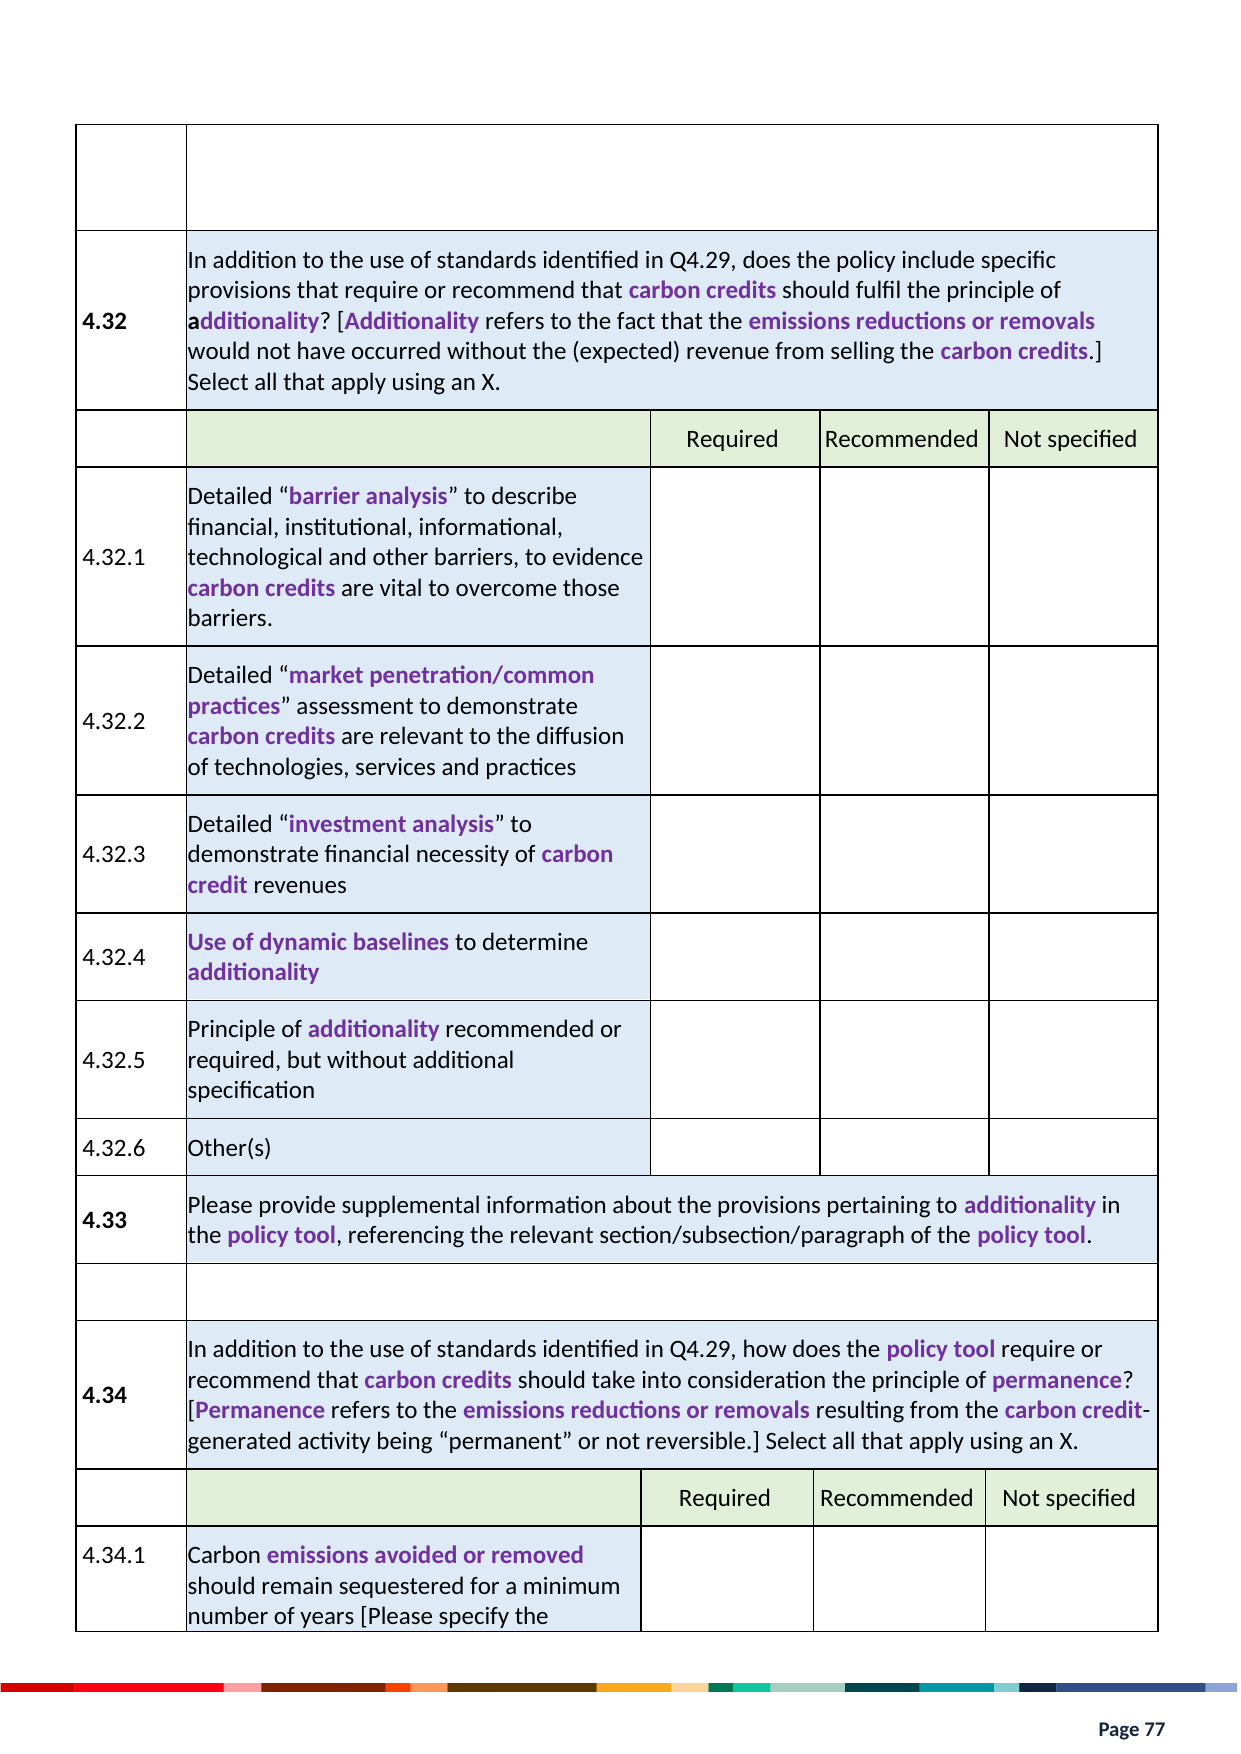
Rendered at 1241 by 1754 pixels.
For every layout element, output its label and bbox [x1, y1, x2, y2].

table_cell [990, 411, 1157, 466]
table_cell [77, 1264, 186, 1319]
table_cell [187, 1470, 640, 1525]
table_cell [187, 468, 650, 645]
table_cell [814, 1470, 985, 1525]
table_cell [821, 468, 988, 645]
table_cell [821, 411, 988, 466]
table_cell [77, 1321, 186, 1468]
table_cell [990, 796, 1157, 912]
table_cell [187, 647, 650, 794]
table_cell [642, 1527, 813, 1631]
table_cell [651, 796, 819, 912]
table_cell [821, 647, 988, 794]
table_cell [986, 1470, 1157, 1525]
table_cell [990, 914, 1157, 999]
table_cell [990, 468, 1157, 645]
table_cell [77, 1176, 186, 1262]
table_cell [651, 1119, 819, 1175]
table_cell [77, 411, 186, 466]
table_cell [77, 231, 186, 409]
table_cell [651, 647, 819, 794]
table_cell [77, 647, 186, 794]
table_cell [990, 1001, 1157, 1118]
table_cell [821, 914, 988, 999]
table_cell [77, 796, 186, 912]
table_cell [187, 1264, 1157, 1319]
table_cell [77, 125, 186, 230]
picture [0, 1683, 1236, 1692]
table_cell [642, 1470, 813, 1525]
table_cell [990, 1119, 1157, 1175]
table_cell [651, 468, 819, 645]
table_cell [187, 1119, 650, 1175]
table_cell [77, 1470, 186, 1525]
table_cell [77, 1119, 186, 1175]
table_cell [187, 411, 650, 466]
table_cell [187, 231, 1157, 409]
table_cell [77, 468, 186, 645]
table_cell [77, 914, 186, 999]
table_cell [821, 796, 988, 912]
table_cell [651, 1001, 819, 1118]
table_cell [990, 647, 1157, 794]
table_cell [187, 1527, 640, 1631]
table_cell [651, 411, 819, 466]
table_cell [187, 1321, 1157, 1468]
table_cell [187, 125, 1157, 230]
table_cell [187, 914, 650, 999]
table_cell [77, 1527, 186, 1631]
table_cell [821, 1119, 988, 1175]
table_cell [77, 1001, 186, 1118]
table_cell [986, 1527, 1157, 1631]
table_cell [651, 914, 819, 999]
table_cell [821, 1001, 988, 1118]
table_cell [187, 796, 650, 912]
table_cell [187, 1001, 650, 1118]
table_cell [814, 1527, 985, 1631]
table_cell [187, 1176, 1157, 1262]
